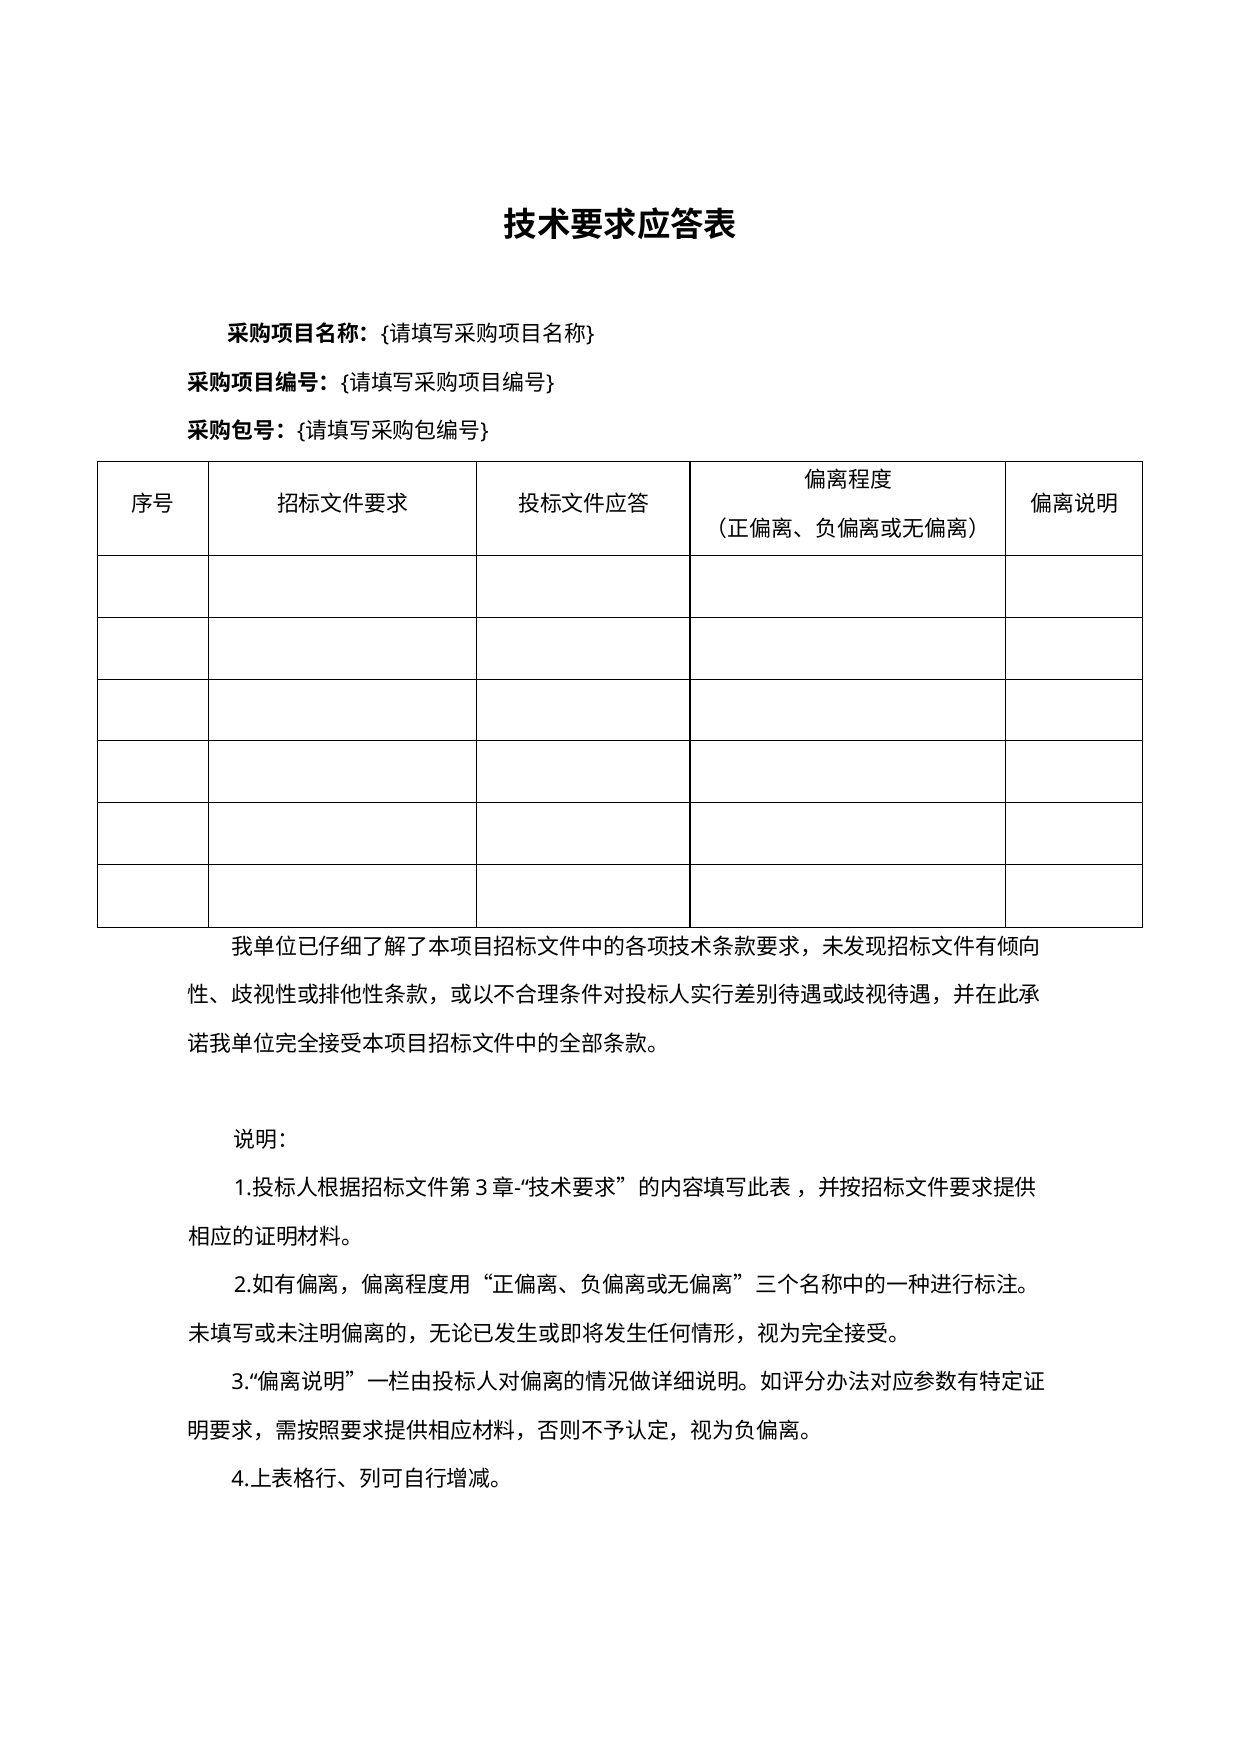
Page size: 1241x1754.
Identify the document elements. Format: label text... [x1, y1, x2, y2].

text 1.投标人根据招标文件第3章-“技术要求”的内容填写此表 ，并按招标文件要求提供相应的证明材料。 [188, 1170, 1053, 1251]
table_cell [477, 680, 689, 740]
list 3.“偏离说明”一栏由投标人对偏离的情况做详细说明。如评分办法对应参数有特定证明要求，需按照要求提供相应材料，否则不予认定，视为负偏离。 [187, 1364, 1053, 1445]
table_cell [209, 741, 476, 802]
table_header 招标文件要求 [209, 462, 476, 555]
table_cell [209, 680, 476, 740]
table_cell [477, 741, 689, 802]
table_cell [98, 680, 208, 740]
table_cell [691, 803, 1005, 863]
table_cell [477, 618, 689, 678]
table_cell [98, 803, 208, 863]
table_cell [477, 556, 689, 617]
table_cell [1006, 741, 1142, 802]
table_cell [98, 618, 208, 678]
table_cell [209, 556, 476, 617]
text 采购项目名称：{请填写采购项目名称} [227, 316, 1053, 348]
table_cell [691, 680, 1005, 740]
table_header 偏离说明 [1006, 462, 1142, 555]
table_cell [98, 865, 208, 927]
text 采购项目编号：{请填写采购项目编号} [187, 364, 1053, 397]
table_cell [691, 618, 1005, 678]
table_cell [477, 803, 689, 863]
table_cell [209, 865, 476, 927]
table_cell [1006, 556, 1142, 617]
table_cell [691, 556, 1005, 617]
text 我单位已仔细了解了本项目招标文件中的各项技术条款要求，未发现招标文件有倾向性、歧视性或排他性条款，或以不合理条件对投标人实行差别待遇或歧视待遇，并在此承诺我单位完全接受本项目招标文件中的全部条款。 [187, 928, 1053, 1058]
table_cell [691, 741, 1005, 802]
subtitle 技术要求应答表 [187, 189, 1053, 254]
text 采购包号：{请填写采购包编号} [187, 412, 1053, 445]
table_cell [1006, 803, 1142, 863]
table_cell [477, 865, 689, 927]
text 2.如有偏离，偏离程度用“正偏离、负偏离或无偏离”三个名称中的一种进行标注。未填写或未注明偏离的，无论已发生或即将发生任何情形，视为完全接受。 [188, 1267, 1053, 1348]
list 4.上表格行、列可自行增减。 [187, 1461, 1053, 1494]
table_cell [1006, 618, 1142, 678]
text 说明： [188, 1122, 1053, 1154]
table_cell [209, 618, 476, 678]
table_cell [1006, 680, 1142, 740]
table_cell [98, 556, 208, 617]
table_header 偏离程度 （正偏离、负偏离或无偏离） [691, 462, 1005, 555]
table_cell [1006, 865, 1142, 927]
table_cell [98, 741, 208, 802]
table_cell [209, 803, 476, 863]
table_header 投标文件应答 [477, 462, 689, 555]
table_cell [691, 865, 1005, 927]
table_header 序号 [98, 462, 208, 555]
